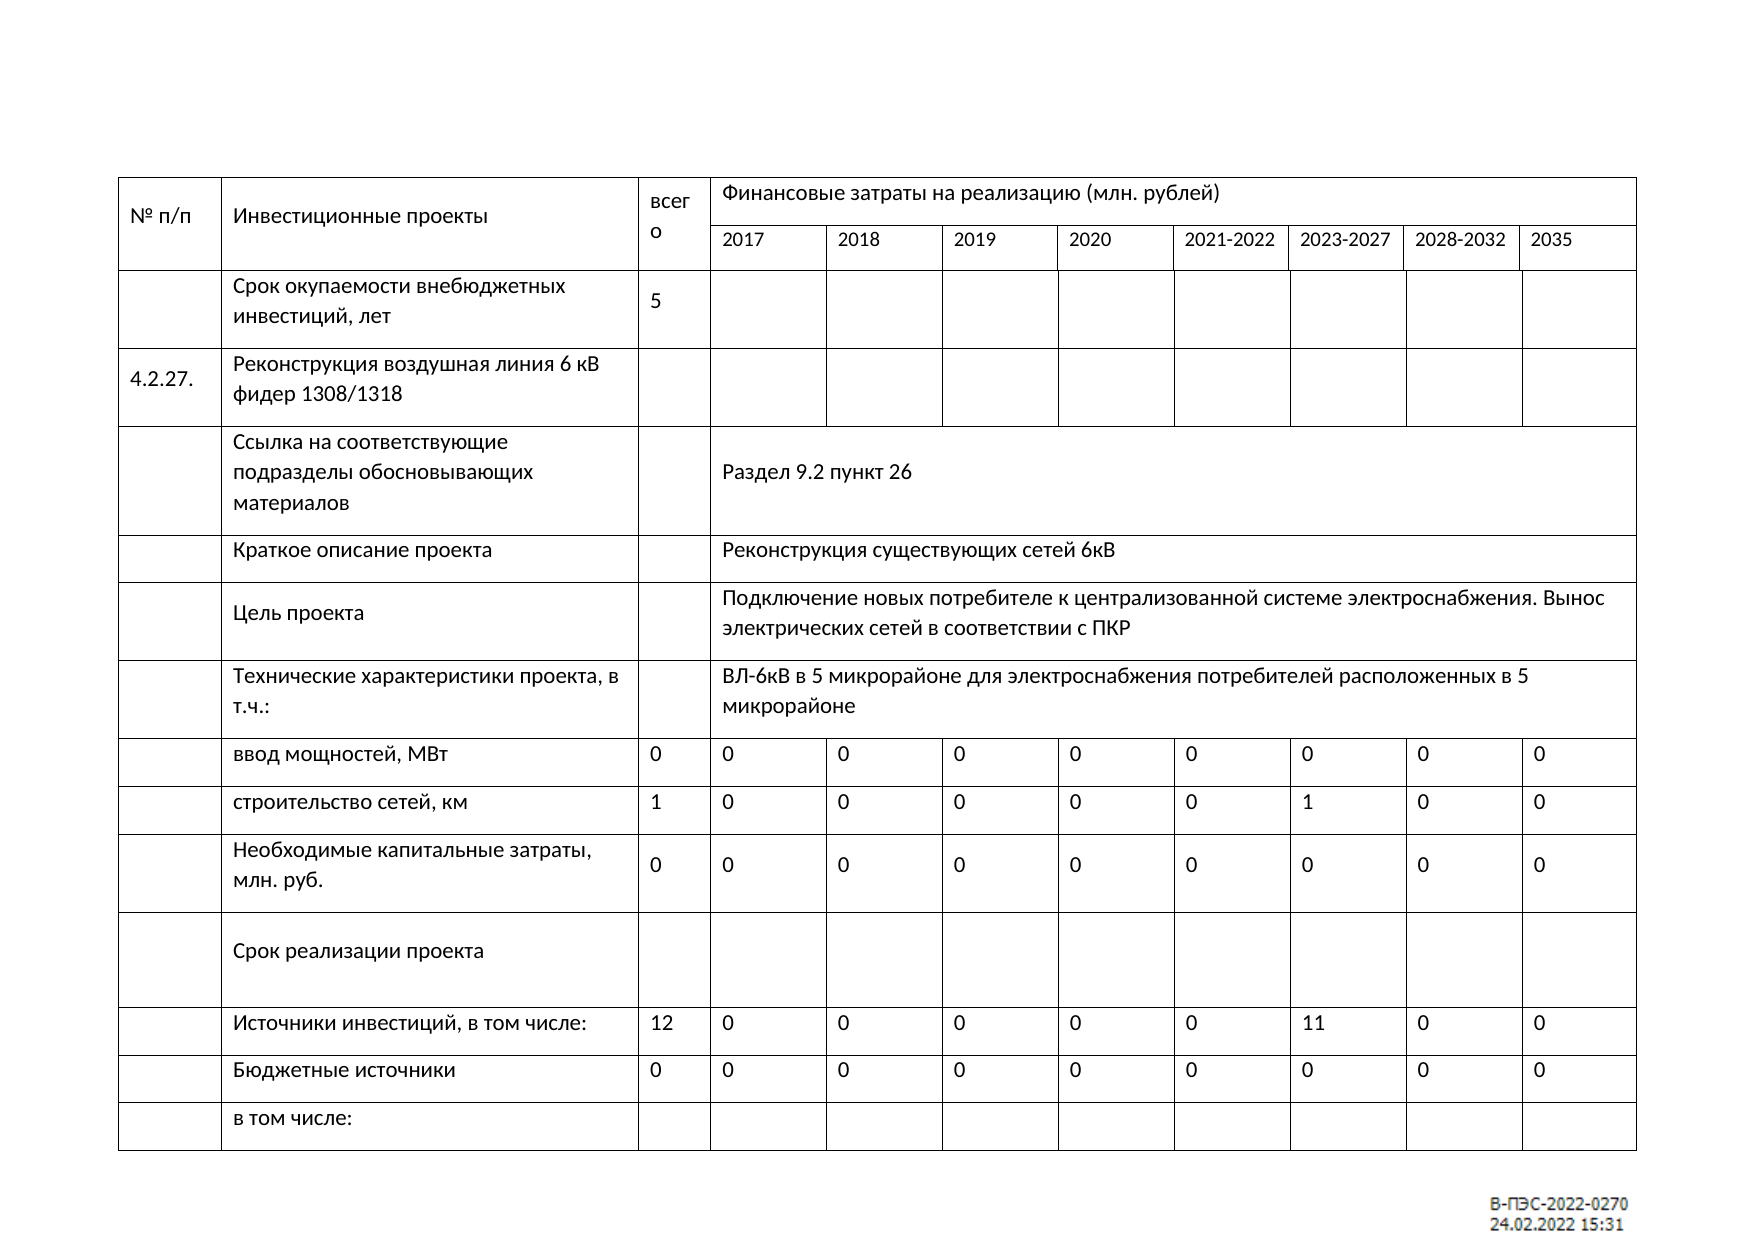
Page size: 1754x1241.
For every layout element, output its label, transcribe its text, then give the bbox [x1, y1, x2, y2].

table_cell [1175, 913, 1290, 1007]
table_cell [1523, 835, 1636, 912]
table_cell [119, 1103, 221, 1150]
table_cell 2019 [943, 226, 1057, 270]
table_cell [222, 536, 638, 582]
table_cell 2023-2027 [1289, 226, 1403, 270]
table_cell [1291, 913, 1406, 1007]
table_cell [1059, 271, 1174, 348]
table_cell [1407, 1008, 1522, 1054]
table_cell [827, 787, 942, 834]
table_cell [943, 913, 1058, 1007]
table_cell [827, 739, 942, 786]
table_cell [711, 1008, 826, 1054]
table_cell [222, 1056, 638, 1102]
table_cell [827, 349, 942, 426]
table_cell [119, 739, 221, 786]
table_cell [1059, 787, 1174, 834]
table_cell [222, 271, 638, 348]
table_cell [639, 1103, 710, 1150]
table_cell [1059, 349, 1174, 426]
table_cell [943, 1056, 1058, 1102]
table_header Финансовые затраты на реализацию (млн. рублей) [711, 178, 1636, 225]
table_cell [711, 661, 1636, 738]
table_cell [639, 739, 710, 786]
table_cell 2018 [827, 226, 942, 270]
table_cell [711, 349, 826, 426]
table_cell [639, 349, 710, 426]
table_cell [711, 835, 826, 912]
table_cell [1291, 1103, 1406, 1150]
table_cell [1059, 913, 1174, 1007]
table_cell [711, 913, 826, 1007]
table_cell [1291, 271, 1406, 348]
table_cell 2028-2032 [1404, 226, 1519, 270]
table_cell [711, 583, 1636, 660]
table_cell 2035 [1520, 226, 1636, 270]
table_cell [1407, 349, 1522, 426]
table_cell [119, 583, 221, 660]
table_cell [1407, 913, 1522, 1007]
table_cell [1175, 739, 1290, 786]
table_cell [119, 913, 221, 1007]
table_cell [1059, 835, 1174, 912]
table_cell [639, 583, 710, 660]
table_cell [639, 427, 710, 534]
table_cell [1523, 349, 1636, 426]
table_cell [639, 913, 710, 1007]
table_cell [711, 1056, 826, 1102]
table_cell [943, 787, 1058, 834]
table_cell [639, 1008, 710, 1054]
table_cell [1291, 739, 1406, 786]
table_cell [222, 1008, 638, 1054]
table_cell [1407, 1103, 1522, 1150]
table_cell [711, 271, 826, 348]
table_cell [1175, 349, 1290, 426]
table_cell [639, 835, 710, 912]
table_header № п/п [119, 178, 221, 270]
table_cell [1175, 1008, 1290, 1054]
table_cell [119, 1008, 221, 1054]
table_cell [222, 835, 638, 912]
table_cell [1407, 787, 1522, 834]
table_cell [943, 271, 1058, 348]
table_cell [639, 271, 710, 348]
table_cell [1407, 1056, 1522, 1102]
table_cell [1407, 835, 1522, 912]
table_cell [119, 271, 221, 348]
table_header всего [639, 178, 710, 270]
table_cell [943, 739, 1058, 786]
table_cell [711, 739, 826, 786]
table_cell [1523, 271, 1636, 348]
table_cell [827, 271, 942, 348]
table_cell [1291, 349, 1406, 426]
table_cell 2017 [711, 226, 826, 270]
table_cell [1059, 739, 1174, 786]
table_cell 2020 [1058, 226, 1173, 270]
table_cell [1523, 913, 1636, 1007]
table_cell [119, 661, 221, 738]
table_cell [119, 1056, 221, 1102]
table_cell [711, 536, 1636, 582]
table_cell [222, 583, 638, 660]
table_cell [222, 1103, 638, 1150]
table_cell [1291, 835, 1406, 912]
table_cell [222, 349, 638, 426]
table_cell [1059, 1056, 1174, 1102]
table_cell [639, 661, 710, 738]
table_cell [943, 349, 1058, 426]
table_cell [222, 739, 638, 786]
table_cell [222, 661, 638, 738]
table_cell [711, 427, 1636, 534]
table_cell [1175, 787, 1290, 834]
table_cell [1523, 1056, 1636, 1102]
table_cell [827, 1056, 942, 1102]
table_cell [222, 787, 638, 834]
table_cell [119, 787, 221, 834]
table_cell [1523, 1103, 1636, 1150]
picture [1488, 1193, 1636, 1234]
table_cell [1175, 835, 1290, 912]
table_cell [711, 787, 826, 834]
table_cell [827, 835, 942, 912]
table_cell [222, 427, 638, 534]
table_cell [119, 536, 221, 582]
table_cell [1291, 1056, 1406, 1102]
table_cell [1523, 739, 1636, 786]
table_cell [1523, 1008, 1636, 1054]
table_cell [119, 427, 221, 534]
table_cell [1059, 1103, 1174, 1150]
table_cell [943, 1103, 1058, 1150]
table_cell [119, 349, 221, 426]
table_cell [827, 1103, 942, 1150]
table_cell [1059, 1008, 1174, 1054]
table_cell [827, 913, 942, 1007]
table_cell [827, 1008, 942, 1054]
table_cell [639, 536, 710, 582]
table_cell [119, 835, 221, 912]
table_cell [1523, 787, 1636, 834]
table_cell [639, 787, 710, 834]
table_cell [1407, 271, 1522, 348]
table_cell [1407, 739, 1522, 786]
table_header Инвестиционные проекты [222, 178, 638, 270]
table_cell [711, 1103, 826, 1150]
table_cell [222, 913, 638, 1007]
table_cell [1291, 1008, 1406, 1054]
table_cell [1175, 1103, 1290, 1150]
table_cell 2021-2022 [1174, 226, 1288, 270]
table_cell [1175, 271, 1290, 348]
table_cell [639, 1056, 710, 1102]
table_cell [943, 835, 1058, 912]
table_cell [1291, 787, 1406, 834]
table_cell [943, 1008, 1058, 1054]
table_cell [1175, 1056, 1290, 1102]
